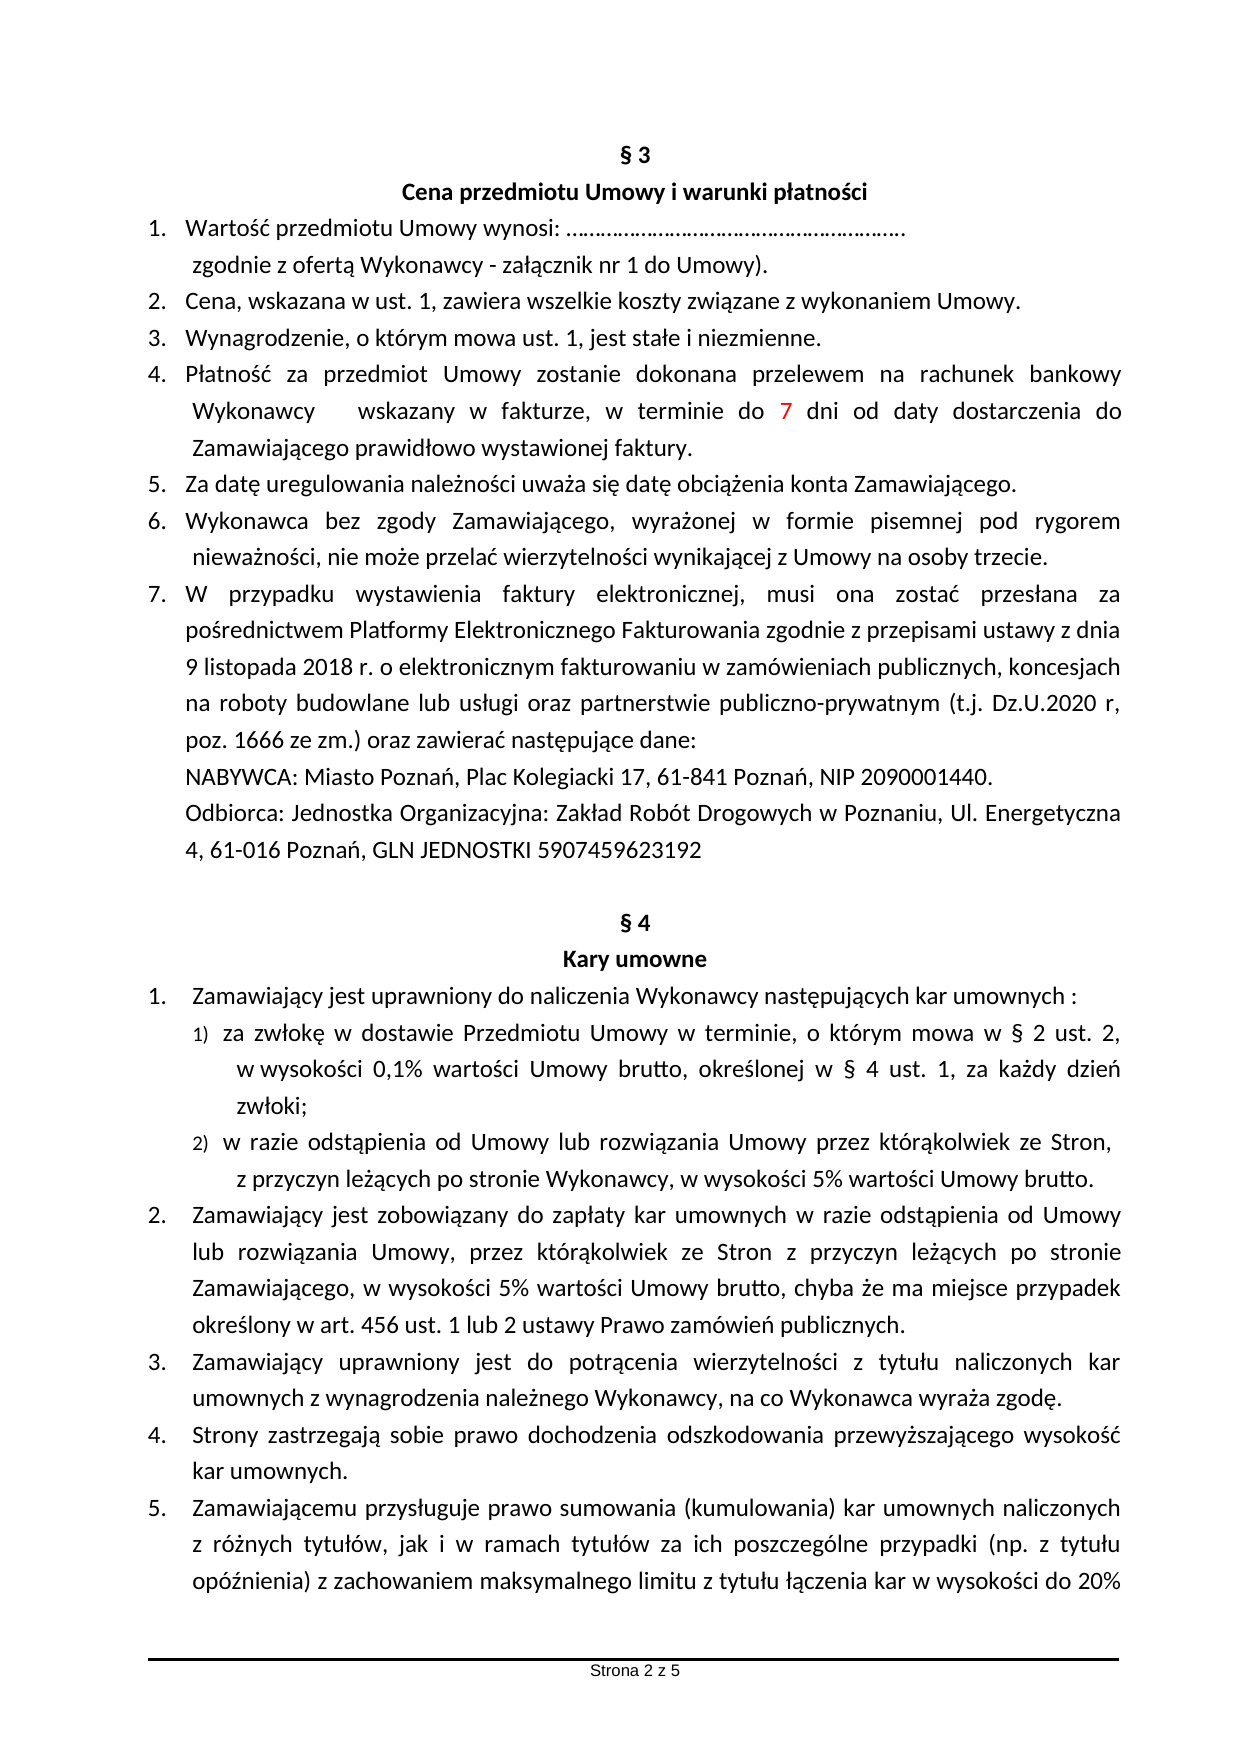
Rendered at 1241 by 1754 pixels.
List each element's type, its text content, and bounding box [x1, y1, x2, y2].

text NABYWCA: Miasto Poznań, Plac Kolegiacki 17, 61-841 Poznań, NIP 2090001440. [185, 761, 1122, 791]
list Zamawiający jest uprawniony do naliczenia Wykonawcy następujących kar umownych : [148, 980, 1122, 1011]
list Zamawiający uprawniony jest do potrącenia wierzytelności z tytułu naliczonych kar umownych z wynagrodzenia należnego Wykonawcy, na co Wykonawca wyraża zgodę. [148, 1346, 1122, 1413]
list W przypadku wystawienia faktury elektronicznej, musi ona zostać przesłana za pośrednictwem Platformy Elektronicznego Fakturowania zgodnie z przepisami ustawy z dnia 9 listopada 2018 r. o elektronicznym fakturowaniu w zamówieniach publicznych, koncesjach na roboty budowlane lub usługi oraz partnerstwie publiczno-prywatnym (t.j. Dz.U.2020 r, poz. 1666 ze zm.) oraz zawierać następujące dane: [148, 578, 1122, 755]
text zgodnie z ofertą Wykonawcy - załącznik nr 1 do Umowy). [192, 249, 1122, 279]
list Strony zastrzegają sobie prawo dochodzenia odszkodowania przewyższającego wysokość kar umownych. [148, 1419, 1122, 1486]
text § 3 [148, 139, 1122, 170]
list za zwłokę w dostawie Przedmiotu Umowy w terminie, o którym mowa w § 2 ust. 2, w wysokości 0,1% wartości Umowy brutto, określonej w § 4 ust. 1, za każdy dzień zwłoki; [192, 1017, 1122, 1120]
text Cena przedmiotu Umowy i warunki płatności [148, 176, 1122, 206]
list Zamawiający jest zobowiązany do zapłaty kar umownych w razie odstąpienia od Umowy lub rozwiązania Umowy, przez którąkolwiek ze Stron z przyczyn leżących po stronie Zamawiającego, w wysokości 5% wartości Umowy brutto, chyba że ma miejsce przypadek określony w art. 456 ust. 1 lub 2 ustawy Prawo zamówień publicznych. [148, 1199, 1122, 1340]
text Kary umowne [148, 943, 1122, 974]
list w razie odstąpienia od Umowy lub rozwiązania Umowy przez którąkolwiek ze Stron, z przyczyn leżących po stronie Wykonawcy, w wysokości 5% wartości Umowy brutto. [192, 1126, 1122, 1193]
list Wykonawca bez zgody Zamawiającego, wyrażonej w formie pisemnej pod rygorem nieważności, nie może przelać wierzytelności wynikającej z Umowy na osoby trzecie. [148, 505, 1122, 572]
text Odbiorca: Jednostka Organizacyjna: Zakład Robót Drogowych w Poznaniu, Ul. Energetyczna 4, 61-016 Poznań, GLN JEDNOSTKI 5907459623192 [185, 797, 1122, 864]
list Płatność za przedmiot Umowy zostanie dokonana przelewem na rachunek bankowy Wykonawcy wskazany w fakturze, w terminie do 7 dni od daty dostarczenia do Zamawiającego prawidłowo wystawionej faktury. [148, 358, 1122, 462]
list Wartość przedmiotu Umowy wynosi: ………………………………………………….. [148, 212, 1122, 243]
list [148, 1492, 1122, 1596]
list Cena, wskazana w ust. 1, zawiera wszelkie koszty związane z wykonaniem Umowy. [148, 285, 1122, 316]
list Za datę uregulowania należności uważa się datę obciążenia konta Zamawiającego. [148, 468, 1122, 499]
text § 4 [148, 907, 1122, 937]
list Wynagrodzenie, o którym mowa ust. 1, jest stałe i niezmienne. [148, 322, 1122, 352]
